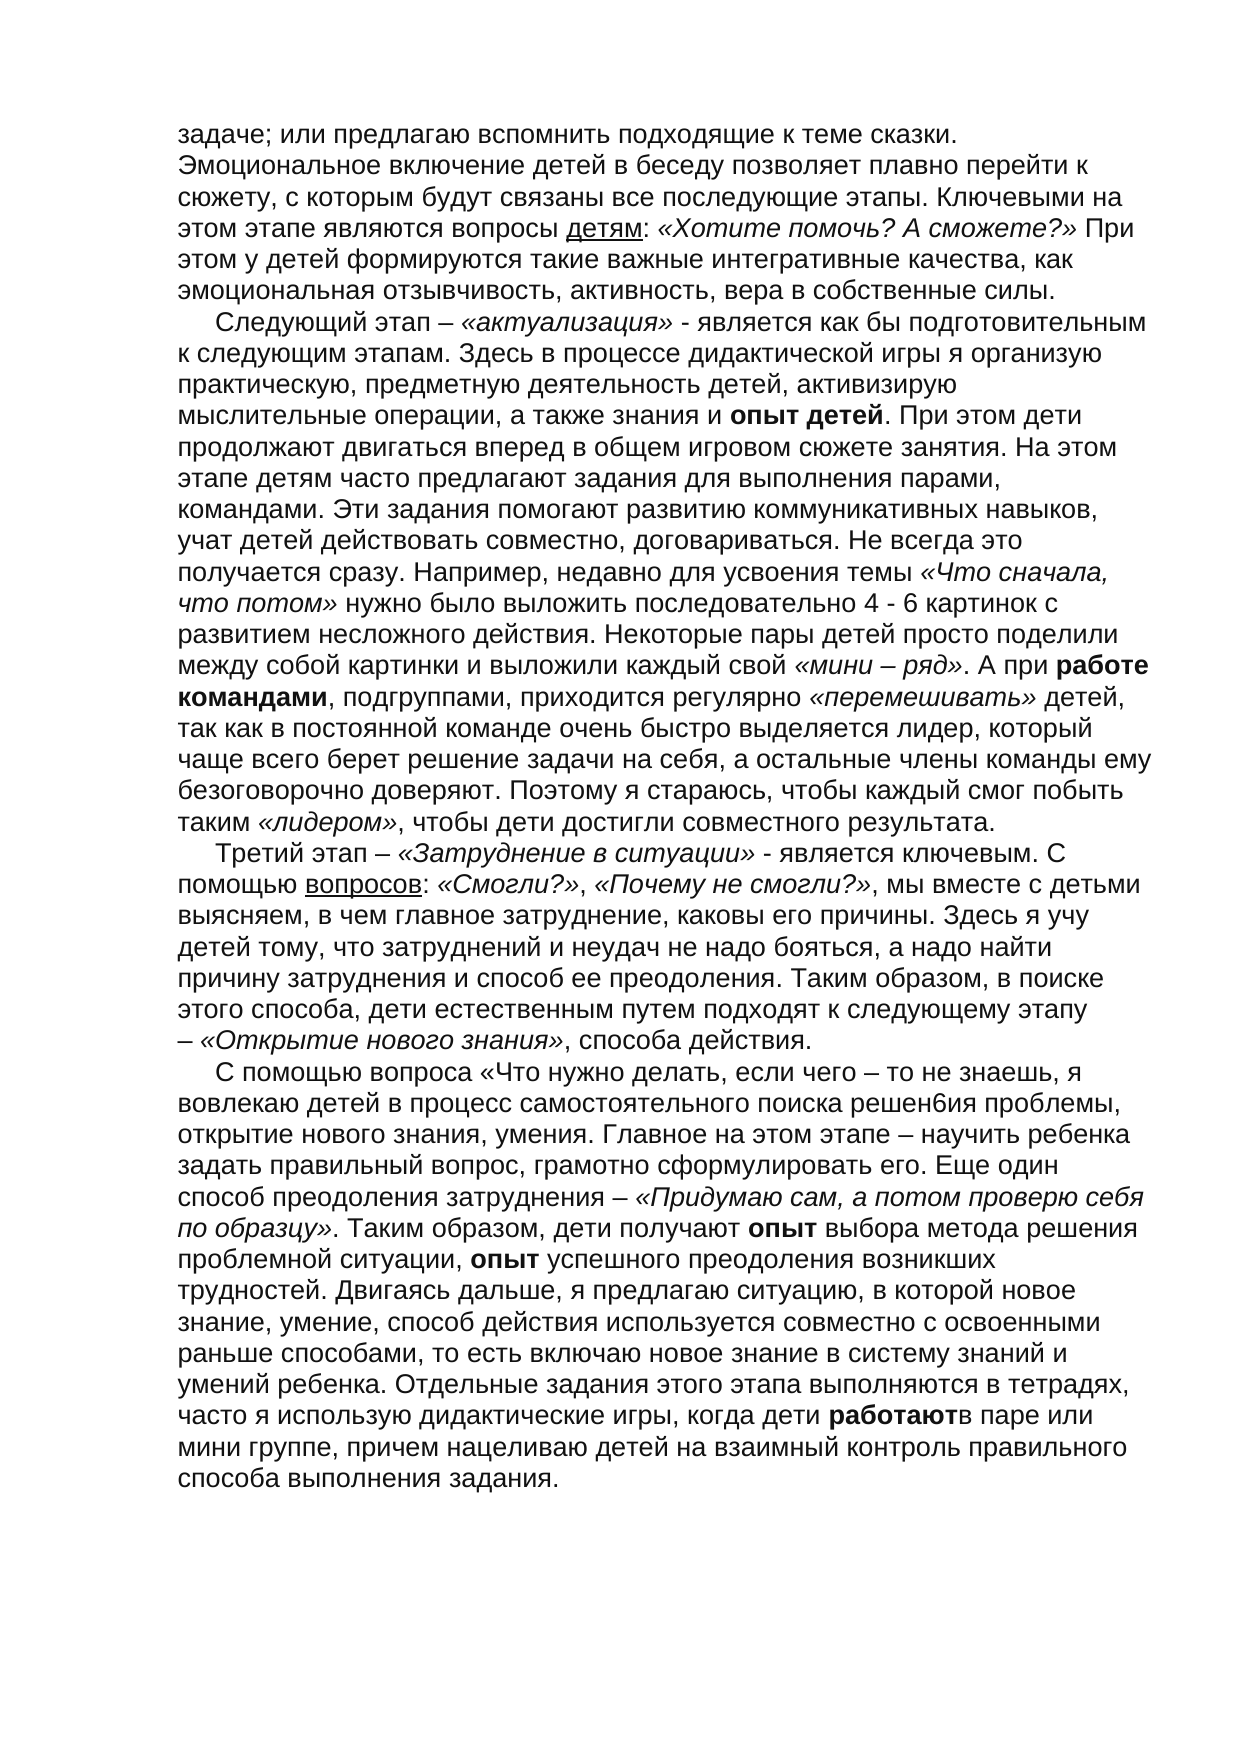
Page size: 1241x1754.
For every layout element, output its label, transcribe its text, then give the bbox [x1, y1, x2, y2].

text С помощью вопроса «Что нужно делать, если чего – то не знаешь, я вовлекаю детей в процесс самостоятельного поиска решен6ия проблемы, открытие нового знания, умения. Главное на этом этапе – научить ребенка задать правильный вопрос, грамотно сформулировать его. Еще один способ преодоления затруднения – «Придумаю сам, а потом проверю себя по образцу». Таким образом, дети получают опыт выбора метода решения проблемной ситуации, опыт успешного преодоления возникших трудностей. Двигаясь дальше, я предлагаю ситуацию, в которой новое знание, умение, способ действия используется совместно с освоенными раньше способами, то есть включаю новое знание в систему знаний и умений ребенка. Отдельные задания этого этапа выполняются в тетрадях, часто я использую дидактические игры, когда дети работаютв паре или мини группе, причем нацеливаю детей на взаимный контроль правильного способа выполнения задания. [177, 1056, 1152, 1493]
text Следующий этап – «актуализация» - является как бы подготовительным к следующим этапам. Здесь в процессе дидактической игры я организую практическую, предметную деятельность детей, активизирую мыслительные операции, а также знания и опыт детей. При этом дети продолжают двигаться вперед в общем игровом сюжете занятия. На этом этапе детям часто предлагают задания для выполнения парами, командами. Эти задания помогают развитию коммуникативных навыков, учат детей действовать совместно, договариваться. Не всегда это получается сразу. Например, недавно для усвоения темы «Что сначала, что потом» нужно было выложить последовательно 4 - 6 картинок с развитием несложного действия. Некоторые пары детей просто поделили между собой картинки и выложили каждый свой «мини – ряд». А при работе командами, подгруппами, приходится регулярно «перемешивать» детей, так как в постоянной команде очень быстро выделяется лидер, который чаще всего берет решение задачи на себя, а остальные члены команды ему безоговорочно доверяют. Поэтому я стараюсь, чтобы каждый смог побыть таким «лидером», чтобы дети достигли совместного результата. [177, 306, 1152, 837]
text Третий этап – «Затруднение в ситуации» - является ключевым. С помощью вопросов: «Смогли?», «Почему не смогли?», мы вместе с детьми выясняем, в чем главное затруднение, каковы его причины. Здесь я учу детей тому, что затруднений и неудач не надо бояться, а надо найти причину затруднения и способ ее преодоления. Таким образом, в поиске этого способа, дети естественным путем подходят к следующему этапу – «Открытие нового знания», способа действия. [177, 837, 1152, 1056]
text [177, 118, 1152, 306]
